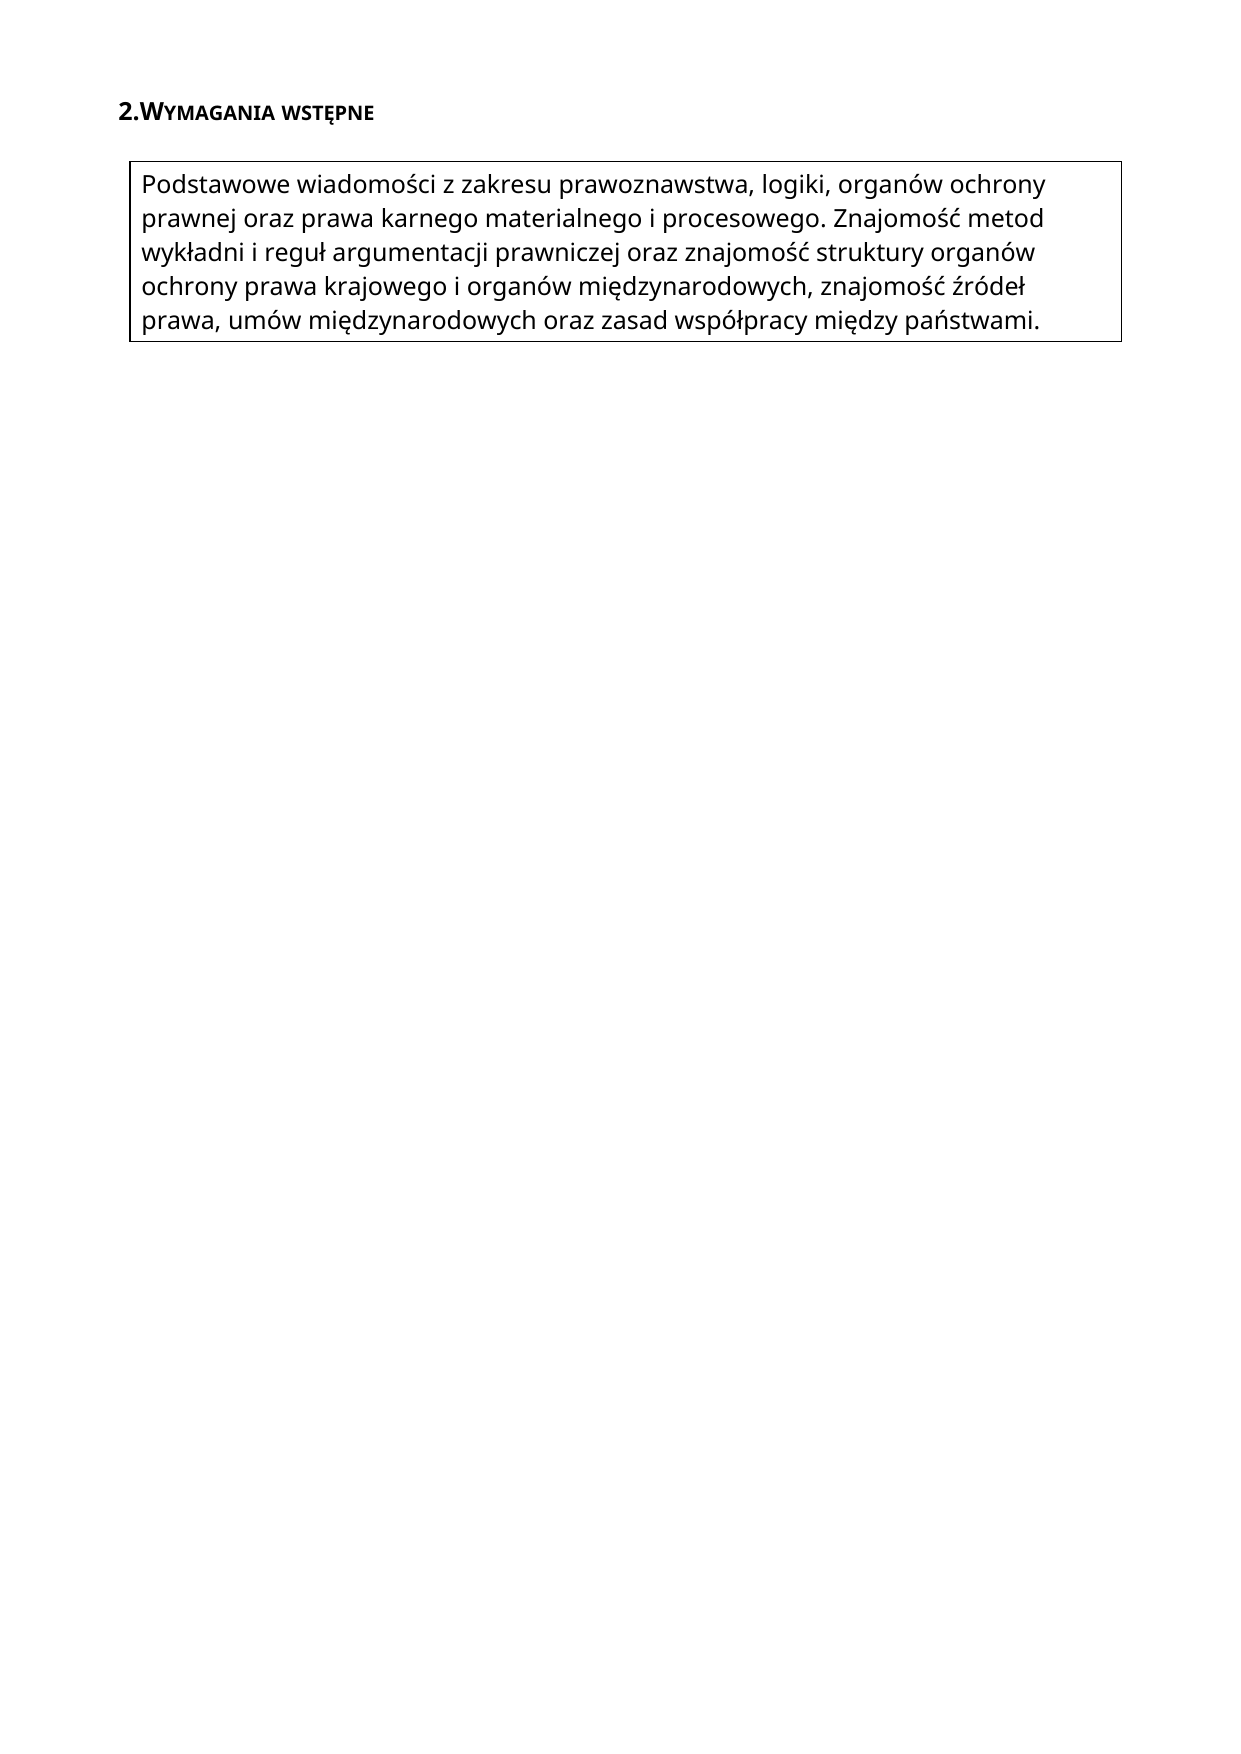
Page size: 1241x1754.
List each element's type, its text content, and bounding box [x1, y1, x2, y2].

text 2.Wymagania wstępne [118, 93, 1122, 127]
table_header Podstawowe wiadomości z zakresu prawoznawstwa, logiki, organów ochrony prawnej oraz prawa karnego materialnego i procesowego. Znajomość metod wykładni i reguł argumentacji prawniczej oraz znajomość struktury organów ochrony prawa krajowego i organów międzynarodowych, znajomość źródeł prawa, umów międzynarodowych oraz zasad współpracy między państwami. [131, 162, 1121, 341]
